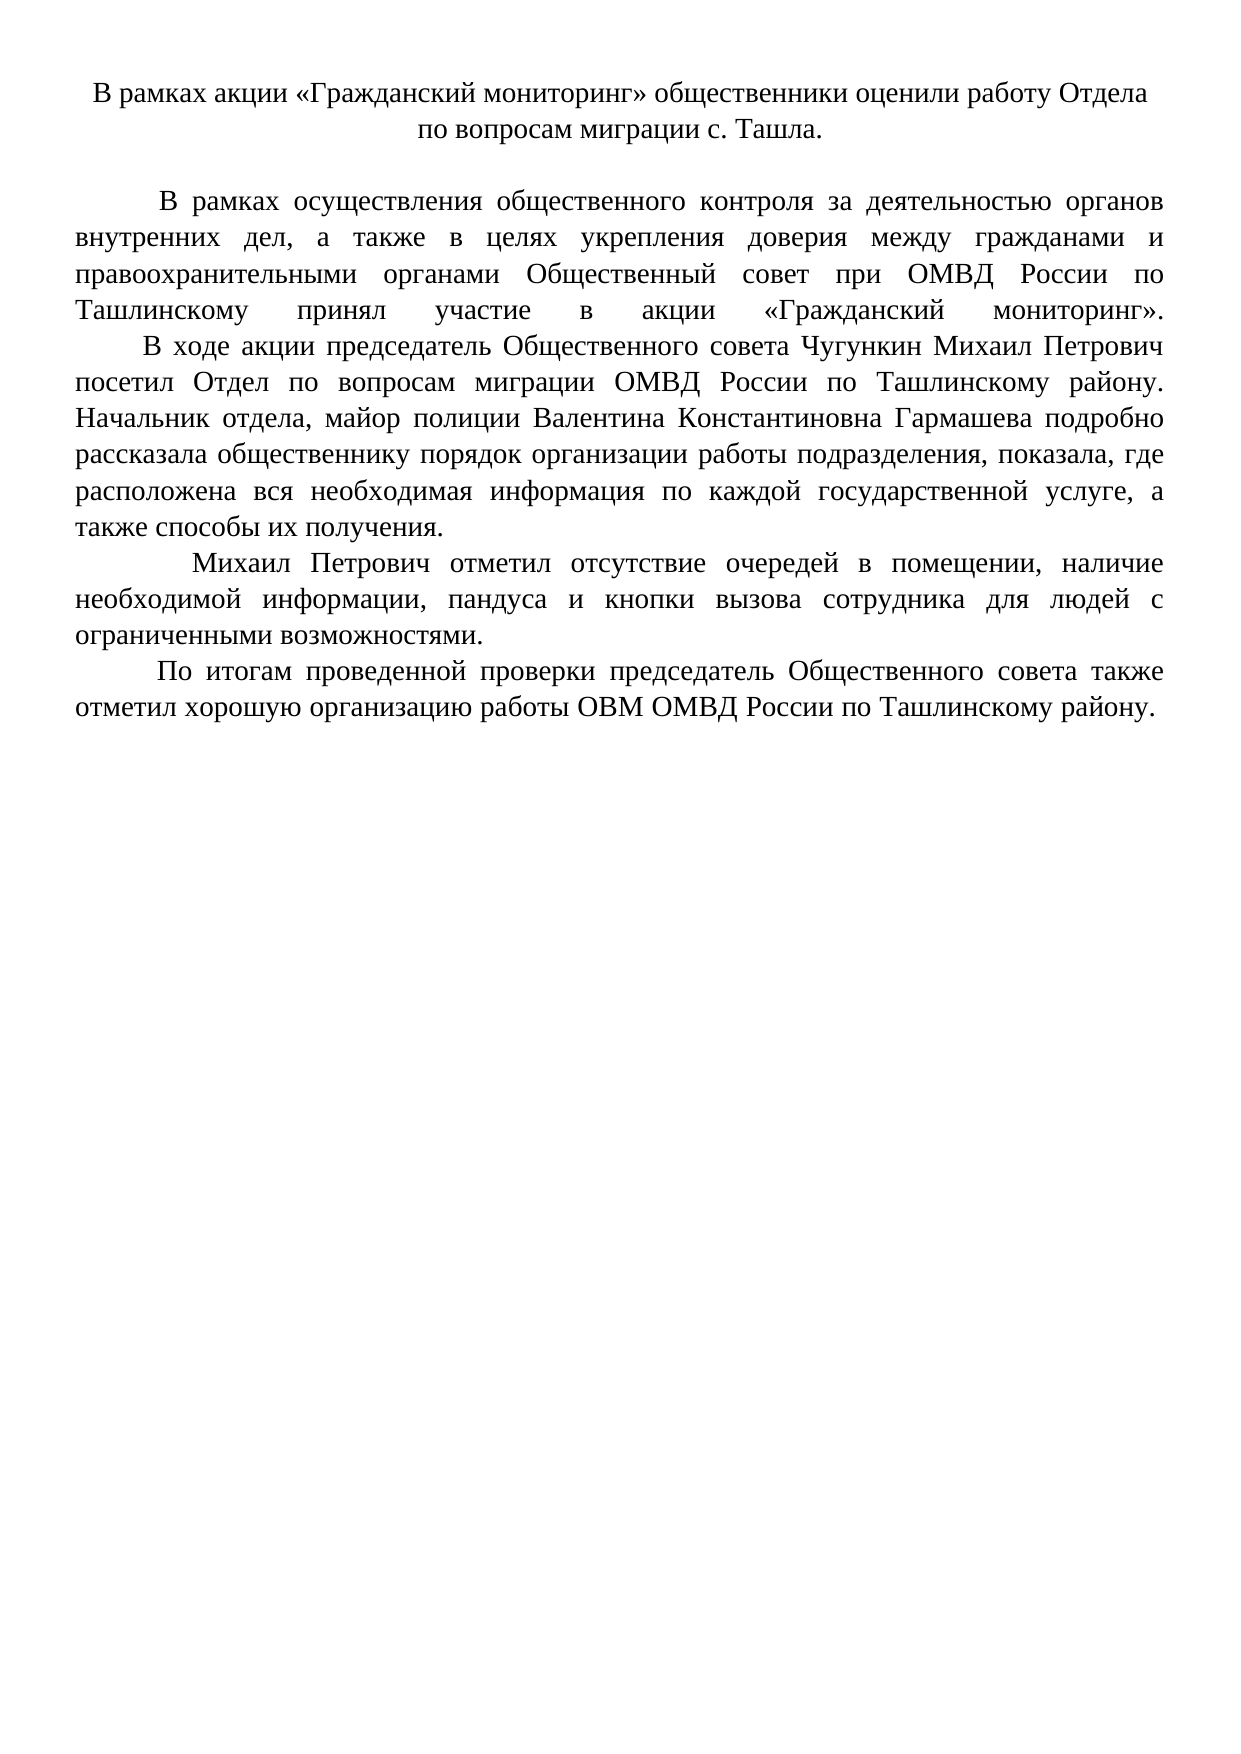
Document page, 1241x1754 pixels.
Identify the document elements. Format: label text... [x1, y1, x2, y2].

text По итогам проведенной проверки председатель Общественного совета также отметил хорошую организацию работы ОВМ ОМВД России по Ташлинскому району. [75, 653, 1165, 753]
text В рамках осуществления общественного контроля за деятельностью органов внутренних дел, а также в целях укрепления доверия между гражданами и правоохранительными органами Общественный совет при ОМВД России по Ташлинскому принял участие в акции «Гражданский мониторинг». В ходе акции председатель Общественного совета Чугункин Михаил Петрович посетил Отдел по вопросам миграции ОМВД России по Ташлинскому району. Начальник отдела, майор полиции Валентина Константиновна Гармашева подробно рассказала общественнику порядок организации работы подразделения, показала, где расположена вся необходимая информация по каждой государственной услуге, а также способы их получения. [75, 147, 1165, 542]
text В рамках акции «Гражданский мониторинг» общественники оценили работу Отдела по вопросам миграции с. Ташла. [75, 75, 1165, 145]
text Михаил Петрович отметил отсутствие очередей в помещении, наличие необходимой информации, пандуса и кнопки вызова сотрудника для людей с ограниченными возможностями. [75, 545, 1165, 651]
